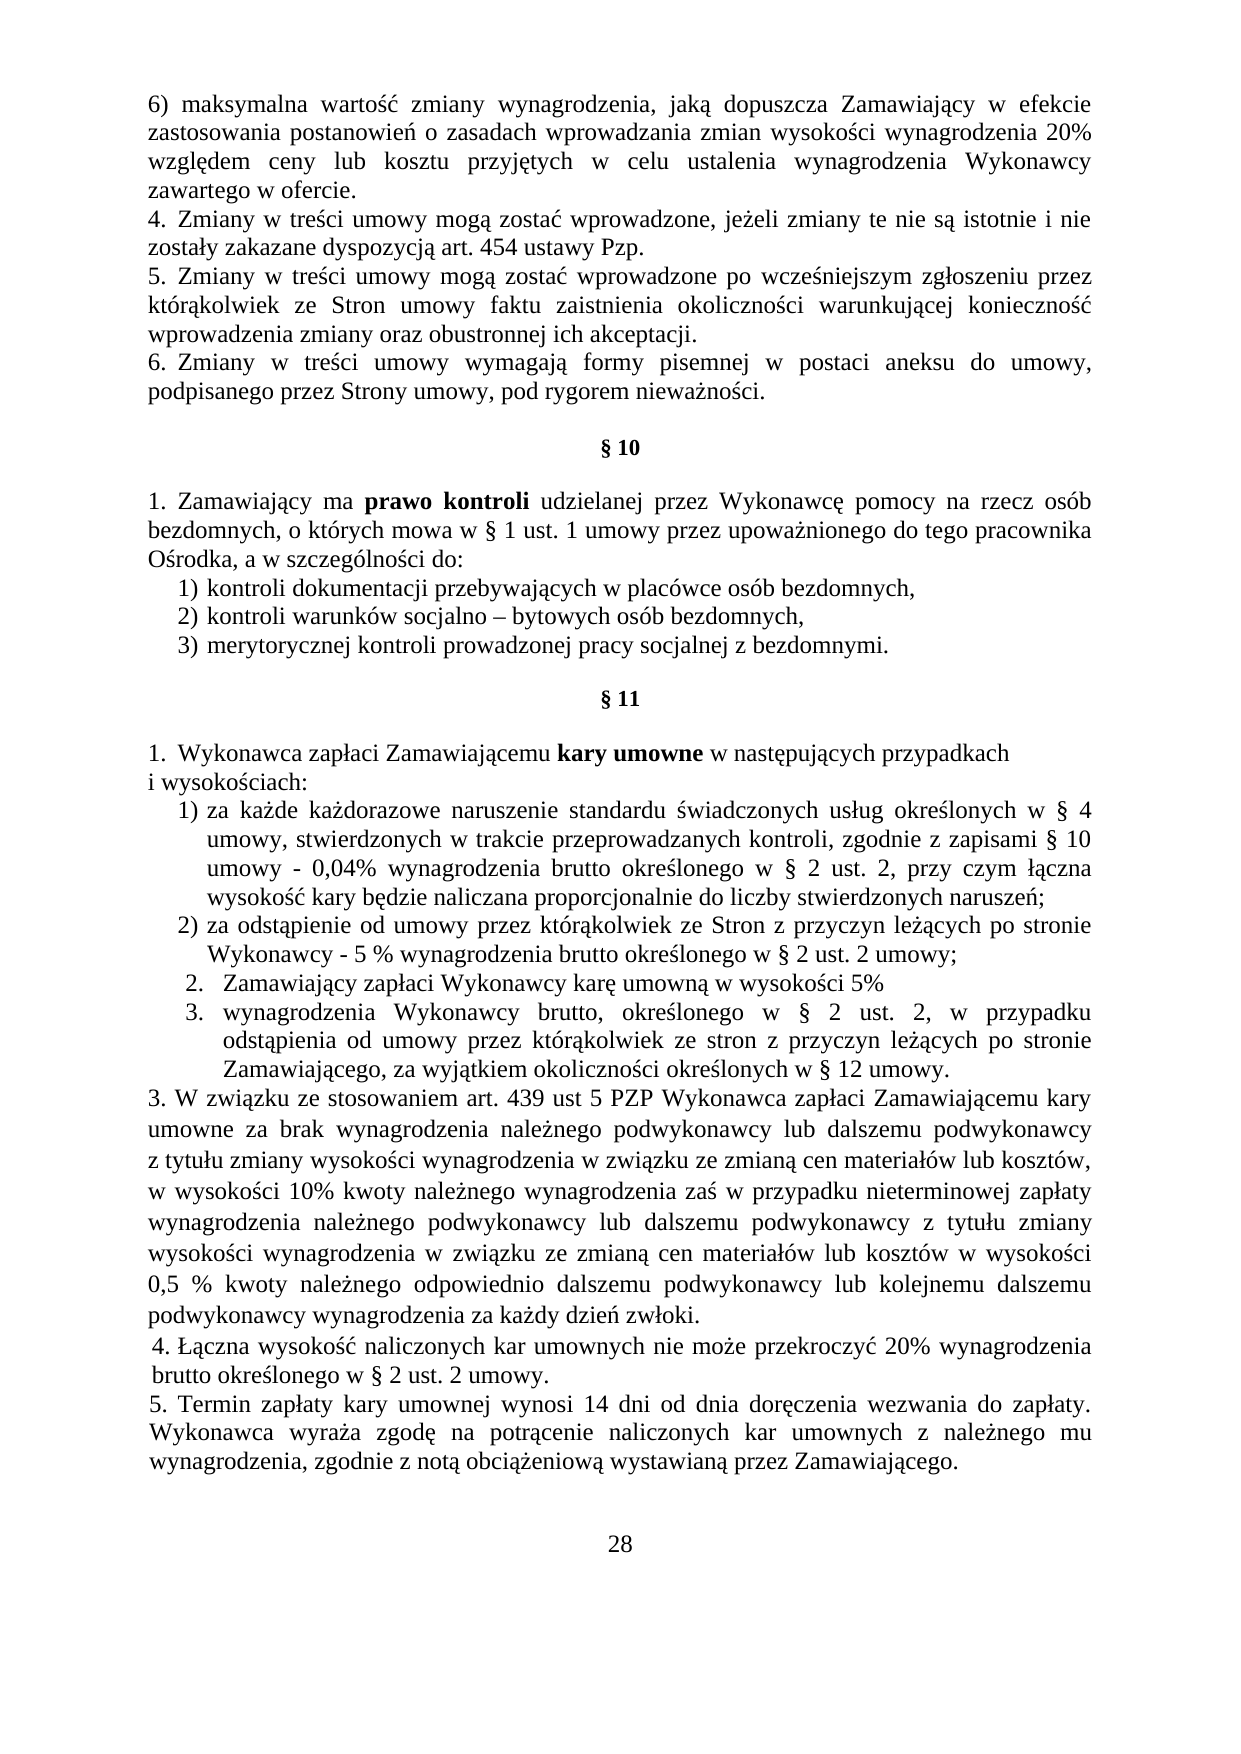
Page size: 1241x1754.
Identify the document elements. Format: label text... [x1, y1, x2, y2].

text 4. Łączna wysokość naliczonych kar umownych nie może przekroczyć 20% wynagrodzenia brutto określonego w § 2 ust. 2 umowy. [152, 1331, 1093, 1389]
text 6) maksymalna wartość zmiany wynagrodzenia, jaką dopuszcza Zamawiający w efekcie zastosowania postanowień o zasadach wprowadzania zmian wysokości wynagrodzenia 20% względem ceny lub kosztu przyjętych w celu ustalenia wynagrodzenia Wykonawcy zawartego w ofercie. [148, 89, 1093, 204]
text 1. Zamawiający ma prawo kontroli udzielanej przez Wykonawcę pomocy na rzecz osób bezdomnych, o których mowa w § 1 ust. 1 umowy przez upoważnionego do tego pracownika Ośrodka, a w szczególności do: [148, 486, 1093, 573]
text 6. Zmiany w treści umowy wymagają formy pisemnej w postaci aneksu do umowy, podpisanego przez Strony umowy, pod rygorem nieważności. [148, 347, 1093, 405]
list wynagrodzenia Wykonawcy brutto, określonego w § 2 ust. 2, w przypadku odstąpienia od umowy przez którąkolwiek ze stron z przyczyn leżących po stronie Zamawiającego, za wyjątkiem okoliczności określonych w § 12 umowy. [185, 997, 1093, 1083]
list Zamawiający zapłaci Wykonawcy karę umowną w wysokości 5% [185, 968, 1093, 997]
text 5. Termin zapłaty kary umownej wynosi 14 dni od dnia doręczenia wezwania do zapłaty. Wykonawca wyraża zgodę na potrącenie naliczonych kar umownych z należnego mu wynagrodzenia, zgodnie z notą obciążeniową wystawianą przez Zamawiającego. [149, 1389, 1093, 1475]
text § 11 [148, 685, 1093, 712]
text 3. W związku ze stosowaniem art. 439 ust 5 PZP Wykonawca zapłaci Zamawiającemu kary umowne za brak wynagrodzenia należnego podwykonawcy lub dalszemu podwykonawcy z tytułu zmiany wysokości wynagrodzenia w związku ze zmianą cen materiałów lub kosztów, w wysokości 10% kwoty należnego wynagrodzenia zaś w przypadku nieterminowej zapłaty wynagrodzenia należnego podwykonawcy lub dalszemu podwykonawcy z tytułu zmiany wysokości wynagrodzenia w związku ze zmianą cen materiałów lub kosztów w wysokości 0,5 % kwoty należnego odpowiednio dalszemu podwykonawcy lub kolejnemu dalszemu podwykonawcy wynagrodzenia za każdy dzień zwłoki. [148, 1083, 1093, 1329]
text 4. Zmiany w treści umowy mogą zostać wprowadzone, jeżeli zmiany te nie są istotnie i nie zostały zakazane dyspozycją art. 454 ustawy Pzp. [148, 204, 1093, 261]
list za każde każdorazowe naruszenie standardu świadczonych usług określonych w § 4 umowy, stwierdzonych w trakcie przeprowadzanych kontroli, zgodnie z zapisami § 10 umowy - 0,04% wynagrodzenia brutto określonego w § 2 ust. 2, przy czym łączna wysokość kary będzie naliczana proporcjonalnie do liczby stwierdzonych naruszeń; [177, 795, 1093, 910]
list kontroli warunków socjalno – bytowych osób bezdomnych, [177, 601, 1093, 630]
text 5. Zmiany w treści umowy mogą zostać wprowadzone po wcześniejszym zgłoszeniu przez którąkolwiek ze Stron umowy faktu zaistnienia okoliczności warunkującej konieczność wprowadzenia zmiany oraz obustronnej ich akceptacji. [148, 261, 1093, 347]
list za odstąpienie od umowy przez którąkolwiek ze Stron z przyczyn leżących po stronie Wykonawcy - 5 % wynagrodzenia brutto określonego w § 2 ust. 2 umowy; [177, 910, 1093, 968]
text 1. Wykonawca zapłaci Zamawiającemu kary umowne w następujących przypadkach i wysokościach: [148, 738, 1093, 795]
list merytorycznej kontroli prowadzonej pracy socjalnej z bezdomnymi. [177, 630, 1093, 659]
text § 10 [148, 434, 1093, 460]
list kontroli dokumentacji przebywających w placówce osób bezdomnych, [177, 573, 1093, 601]
